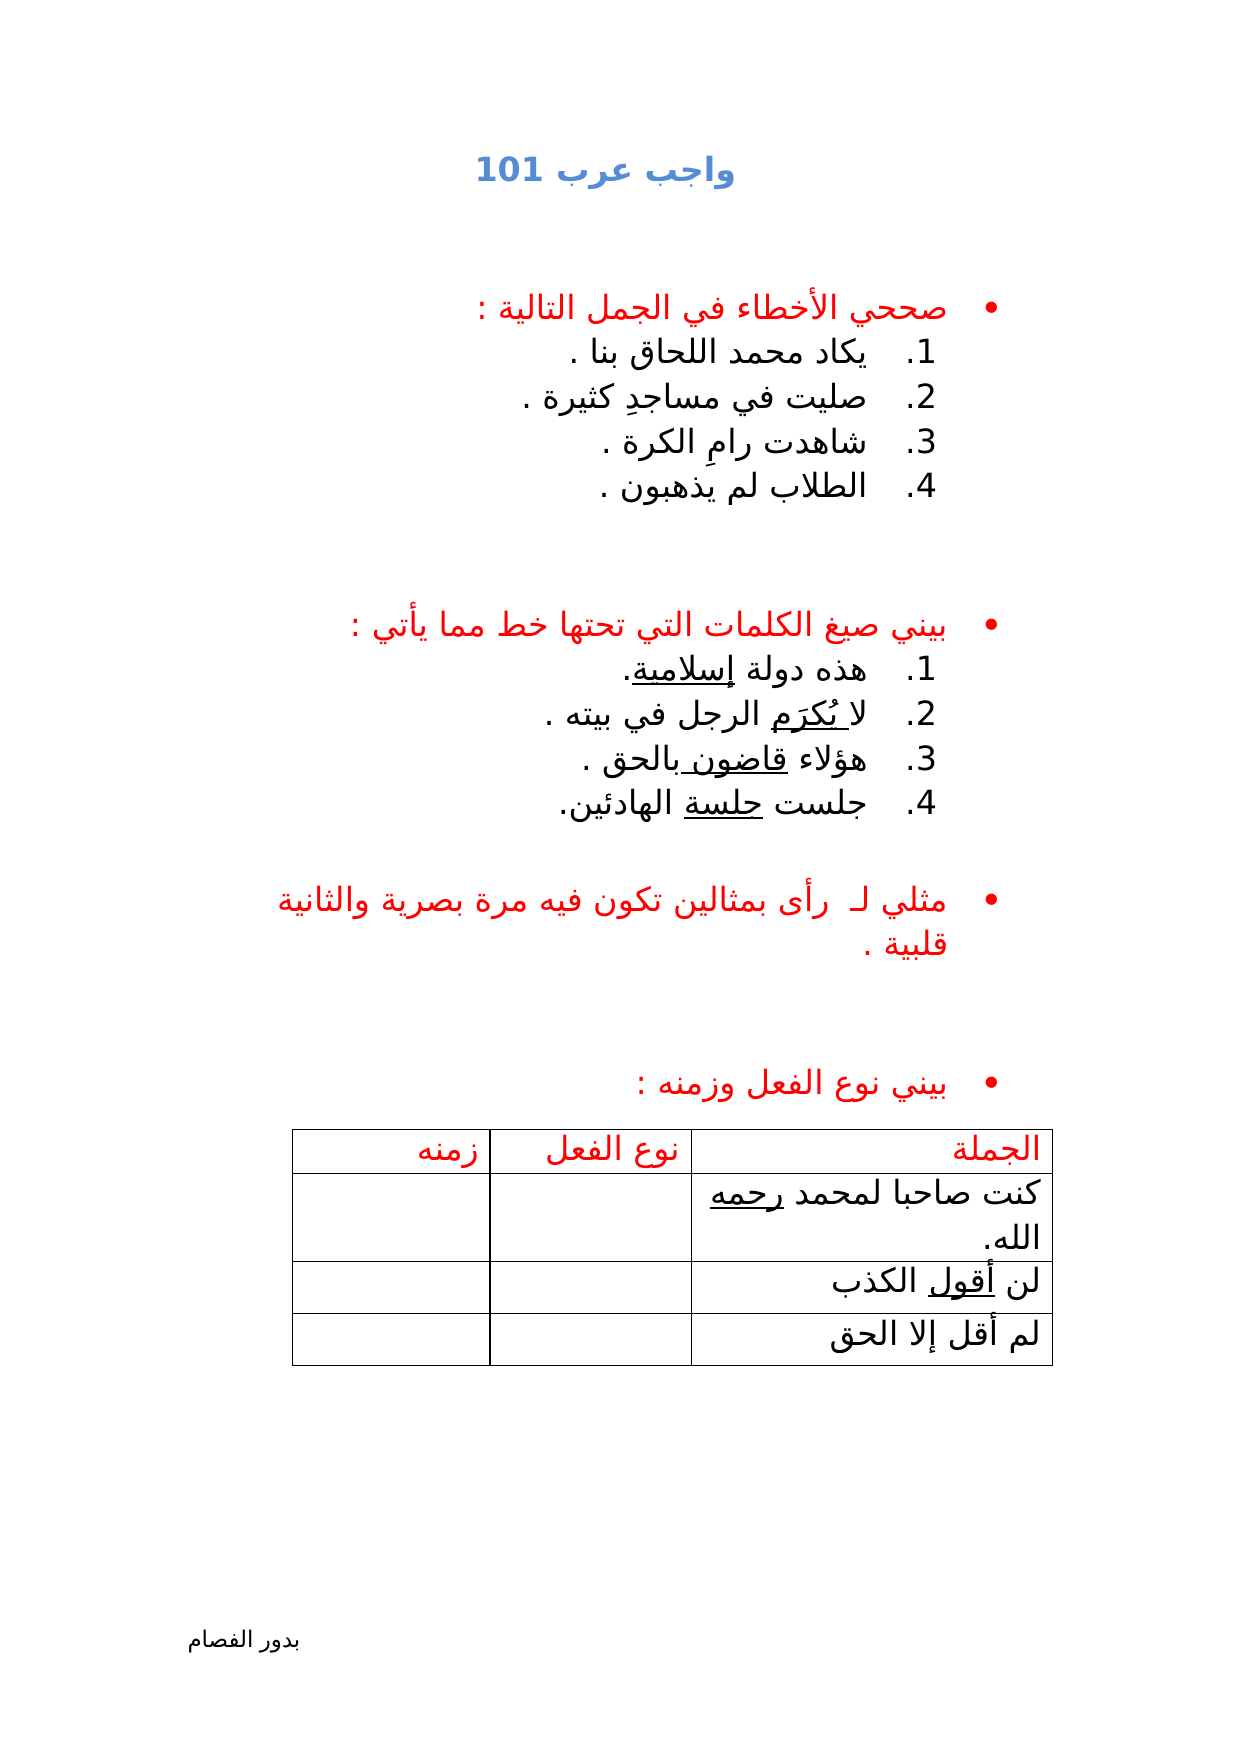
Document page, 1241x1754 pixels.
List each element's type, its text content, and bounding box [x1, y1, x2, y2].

table_cell [293, 1174, 489, 1261]
text واجب عرب 101 [187, 150, 1053, 189]
list الطلاب لم يذهبون . [187, 467, 905, 506]
table_cell [293, 1314, 489, 1365]
list لا يُكرَم الرجل في بيته . [187, 694, 905, 733]
table_cell لم أقل إلا الحق [692, 1314, 1052, 1365]
table_cell كنت صاحبا لمحمد رحمه الله. [692, 1174, 1052, 1261]
list شاهدت رامِ الكرة . [187, 422, 905, 461]
list يكاد محمد اللحاق بنا . [187, 333, 905, 372]
list بيني نوع الفعل وزمنه : [187, 1063, 986, 1102]
table_cell [293, 1262, 489, 1313]
list صليت في مساجدِ كثيرة . [187, 378, 905, 416]
list مثلي لـ رأى بمثالين تكون فيه مرة بصرية والثانية قلبية . [187, 880, 986, 964]
table_header الجملة [692, 1130, 1052, 1172]
table_cell [491, 1262, 691, 1313]
table_cell [491, 1314, 691, 1365]
list هذه دولة إسلامية. [187, 650, 905, 689]
table_cell [491, 1174, 691, 1261]
list جلست جلسة الهادئين. [187, 783, 905, 822]
list هؤلاء قاضون بالحق . [187, 739, 905, 778]
table_cell لن أقول الكذب [692, 1262, 1052, 1313]
list بيني صيغ الكلمات التي تحتها خط مما يأتي : [187, 605, 986, 644]
list صححي الأخطاء في الجمل التالية : [187, 288, 986, 327]
table_header نوع الفعل [491, 1130, 691, 1172]
table_header زمنه [293, 1130, 489, 1172]
